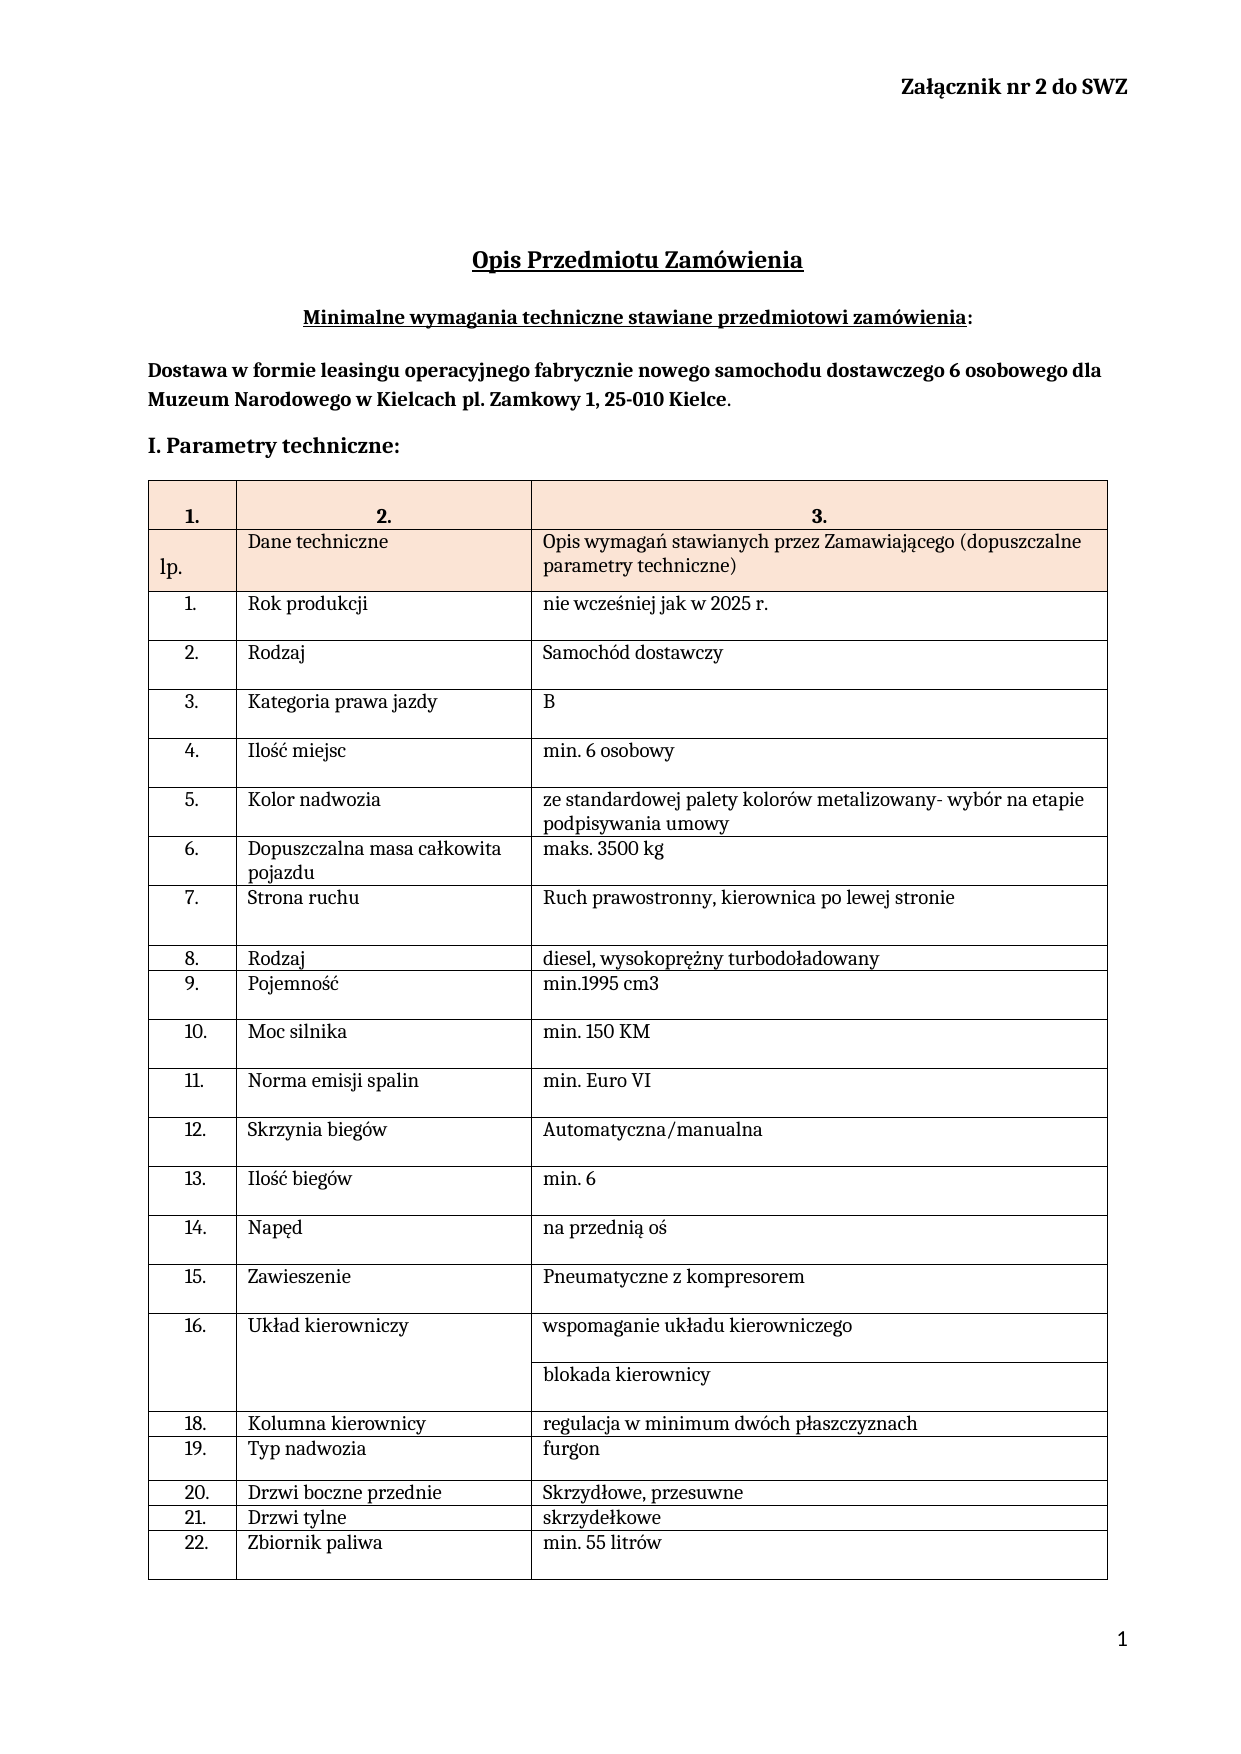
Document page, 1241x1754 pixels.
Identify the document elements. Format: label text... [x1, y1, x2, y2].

table_header 3. [532, 481, 1107, 529]
table_cell Skrzydłowe, przesuwne [532, 1481, 1107, 1504]
table_cell [149, 946, 236, 970]
table_cell na przednią oś [532, 1216, 1107, 1264]
text Dostawa w formie leasingu operacyjnego fabrycznie nowego samochodu dostawczego 6 osobowego dla Muzeum Narodowego w Kielcach pl. Zamkowy 1, 25-010 Kielce. [148, 358, 1128, 412]
table_cell Kolor nadwozia [237, 788, 531, 836]
table_cell [149, 1412, 236, 1436]
text Załącznik nr 2 do SWZ [148, 74, 1128, 100]
table_cell B [532, 690, 1107, 738]
table_cell min. Euro VI [532, 1069, 1107, 1117]
table_cell Typ nadwozia [237, 1437, 531, 1479]
table_cell Ilość biegów [237, 1167, 531, 1215]
table_cell [149, 1481, 236, 1504]
table_cell skrzydełkowe [532, 1506, 1107, 1529]
table_cell [149, 1531, 236, 1578]
table_cell [149, 788, 236, 836]
table_cell min.1995 cm3 [532, 971, 1107, 1019]
table_cell Moc silnika [237, 1020, 531, 1068]
text Opis Przedmiotu Zamówienia [148, 246, 1128, 275]
table_cell [149, 690, 236, 738]
table_cell Ruch prawostronny, kierownica po lewej stronie [532, 886, 1107, 945]
table_cell Drzwi tylne [237, 1506, 531, 1529]
table_cell maks. 3500 kg [532, 837, 1107, 884]
table_cell [149, 971, 236, 1019]
table_cell Rok produkcji [237, 592, 531, 640]
table_cell Kolumna kierownicy [237, 1412, 531, 1436]
table_cell Pojemność [237, 971, 531, 1019]
table_cell [149, 1265, 236, 1313]
table_cell [149, 1437, 236, 1479]
table_cell [149, 1020, 236, 1068]
table_cell lp. [149, 530, 236, 591]
table_cell regulacja w minimum dwóch płaszczyznach [532, 1412, 1107, 1436]
table_header 1. [149, 481, 236, 529]
table_cell Automatyczna/manualna [532, 1118, 1107, 1166]
table_cell diesel, wysokoprężny turbodoładowany [532, 946, 1107, 970]
table_cell Strona ruchu [237, 886, 531, 945]
table_cell Napęd [237, 1216, 531, 1264]
table_cell Rodzaj [237, 641, 531, 689]
text I. Parametry techniczne: [148, 433, 1128, 459]
table_cell Ilość miejsc [237, 739, 531, 787]
table_cell [149, 739, 236, 787]
table_cell Zawieszenie [237, 1265, 531, 1313]
table_cell min. 6 [532, 1167, 1107, 1215]
table_cell Układ kierowniczy [237, 1314, 531, 1411]
table_cell [149, 1069, 236, 1117]
table_cell Zbiornik paliwa [237, 1531, 531, 1578]
table_cell Dopuszczalna masa całkowita pojazdu [237, 837, 531, 884]
text Minimalne wymagania techniczne stawiane przedmiotowi zamówienia: [148, 306, 1128, 330]
table_cell [149, 1118, 236, 1166]
table_cell Samochód dostawczy [532, 641, 1107, 689]
table_cell Kategoria prawa jazdy [237, 690, 531, 738]
table_cell [149, 1506, 236, 1529]
table_cell [149, 1314, 236, 1411]
table_cell [149, 886, 236, 945]
table_cell blokada kierownicy [532, 1363, 1107, 1411]
table_cell Pneumatyczne z kompresorem [532, 1265, 1107, 1313]
table_cell min. 55 litrów [532, 1531, 1107, 1578]
table_cell min. 6 osobowy [532, 739, 1107, 787]
table_cell [149, 1167, 236, 1215]
table_cell Skrzynia biegów [237, 1118, 531, 1166]
table_cell min. 150 KM [532, 1020, 1107, 1068]
table_cell ze standardowej palety kolorów metalizowany- wybór na etapie podpisywania umowy [532, 788, 1107, 836]
table_cell wspomaganie układu kierowniczego [532, 1314, 1107, 1362]
table_cell Norma emisji spalin [237, 1069, 531, 1117]
table_cell nie wcześniej jak w 2025 r. [532, 592, 1107, 640]
table_cell [149, 641, 236, 689]
table_cell [149, 592, 236, 640]
table_cell Drzwi boczne przednie [237, 1481, 531, 1504]
table_cell Dane techniczne [237, 530, 531, 591]
table_header 2. [237, 481, 531, 529]
table_cell Opis wymagań stawianych przez Zamawiającego (dopuszczalne parametry techniczne) [532, 530, 1107, 591]
table_cell Rodzaj [237, 946, 531, 970]
table_cell [149, 837, 236, 884]
table_cell [149, 1216, 236, 1264]
table_cell furgon [532, 1437, 1107, 1479]
